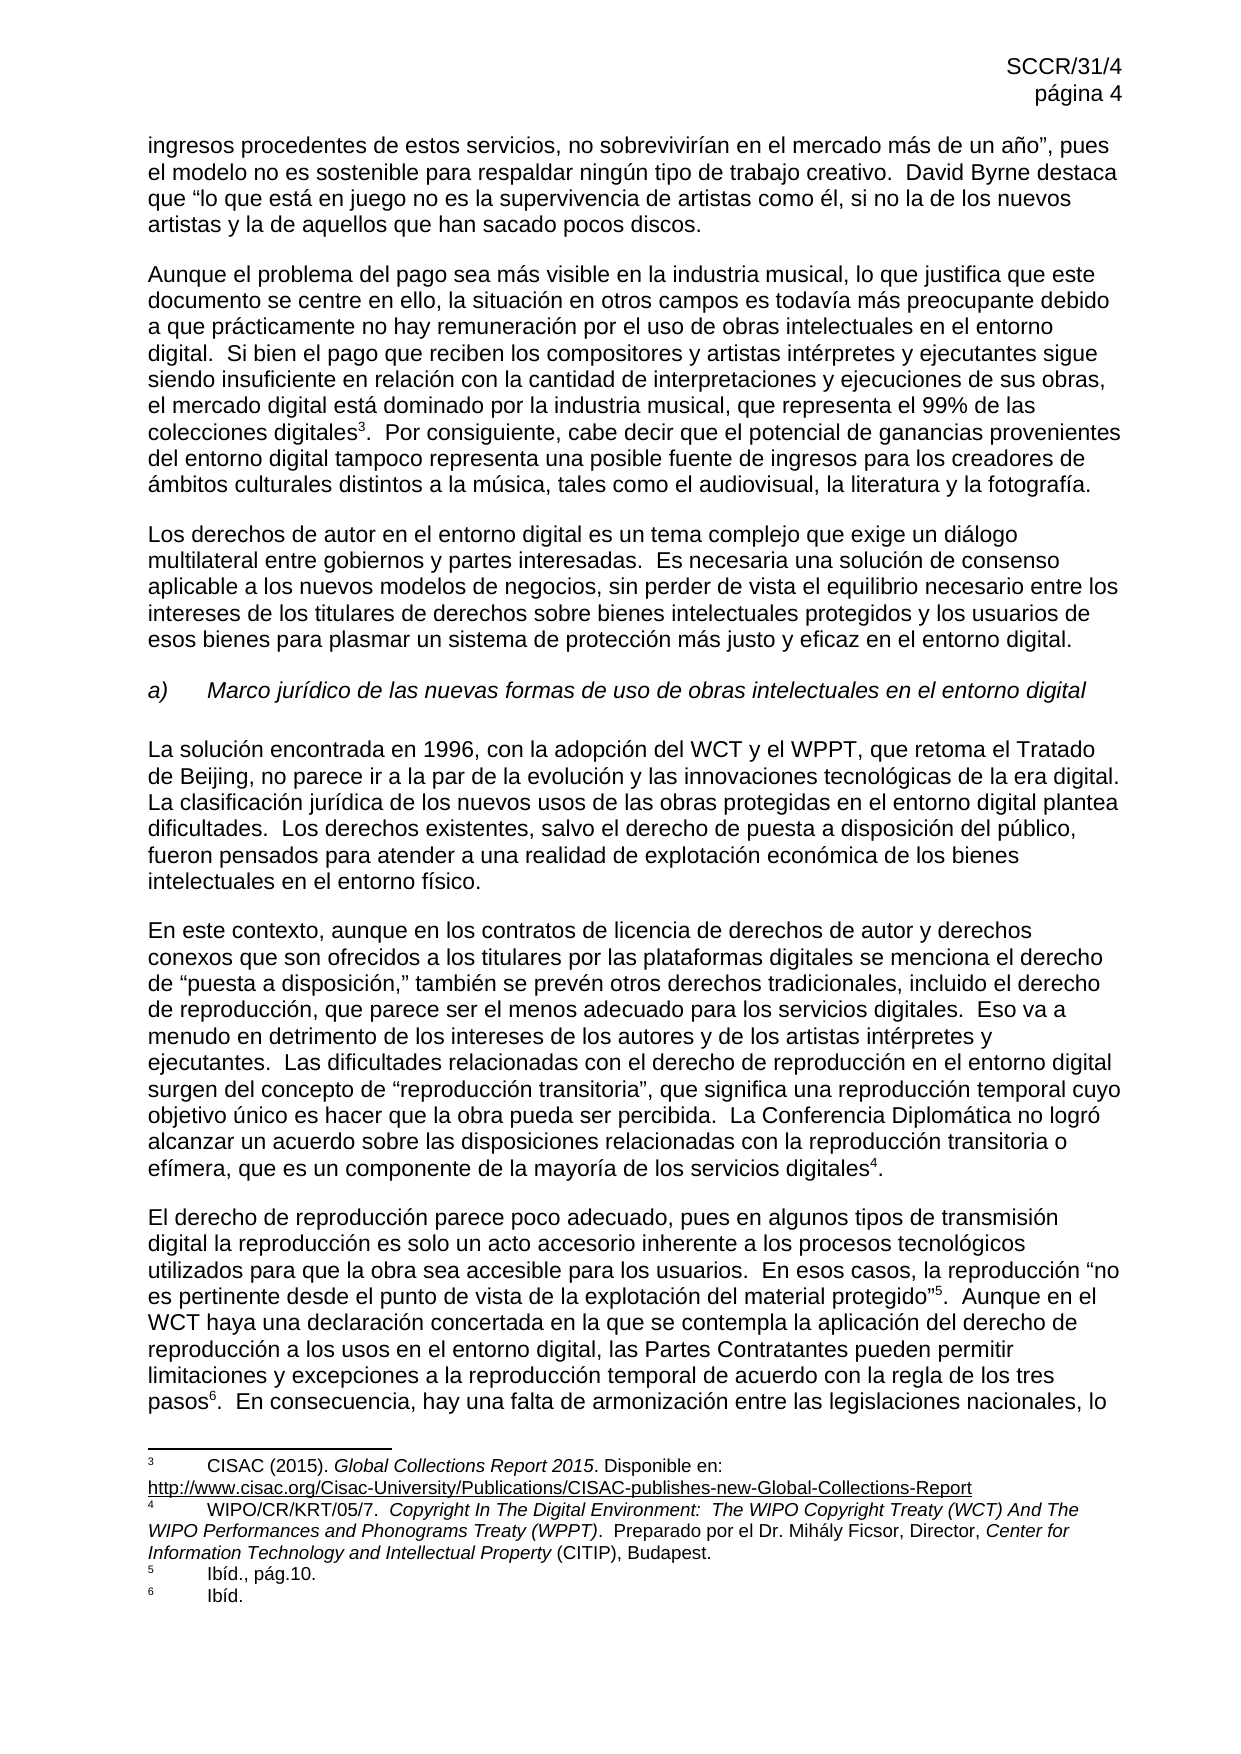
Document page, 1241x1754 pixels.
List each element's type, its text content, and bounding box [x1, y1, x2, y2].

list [148, 1204, 1122, 1415]
subtitle a) Marco jurídico de las nuevas formas de uso de obras intelectuales en el entorno digital [148, 677, 1122, 704]
list La solución encontrada en 1996, con la adopción del WCT y el WPPT, que retoma el Tratado de Beijing, no parece ir a la par de la evolución y las innovaciones tecnológicas de la era digital. La clasificación jurídica de los nuevos usos de las obras protegidas en el entorno digital plantea dificultades. Los derechos existentes, salvo el derecho de puesta a disposición del público, fueron pensados para atender a una realidad de explotación económica de los bienes intelectuales en el entorno físico. [148, 736, 1122, 894]
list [148, 132, 1122, 238]
list En este contexto, aunque en los contratos de licencia de derechos de autor y derechos conexos que son ofrecidos a los titulares por las plataformas digitales se menciona el derecho de “puesta a disposición,” también se prevén otros derechos tradicionales, incluido el derecho de reproducción, que parece ser el menos adecuado para los servicios digitales. Eso va a menudo en detrimento de los intereses de los autores y de los artistas intérpretes y ejecutantes. Las dificultades relacionadas con el derecho de reproducción en el entorno digital surgen del concepto de “reproducción transitoria”, que significa una reproducción temporal cuyo objetivo único es hacer que la obra pueda ser percibida. La Conferencia Diplomática no logró alcanzar un acuerdo sobre las disposiciones relacionadas con la reproducción transitoria o efímera, que es un componente de la mayoría de los servicios digitales. [148, 917, 1122, 1181]
list Aunque el problema del pago sea más visible en la industria musical, lo que justifica que este documento se centre en ello, la situación en otros campos es todavía más preocupante debido a que prácticamente no hay remuneración por el uso de obras intelectuales en el entorno digital. Si bien el pago que reciben los compositores y artistas intérpretes y ejecutantes sigue siendo insuficiente en relación con la cantidad de interpretaciones y ejecuciones de sus obras, el mercado digital está dominado por la industria musical, que representa el 99% de las colecciones digitales. Por consiguiente, cabe decir que el potencial de ganancias provenientes del entorno digital tampoco representa una posible fuente de ingresos para los creadores de ámbitos culturales distintos a la música, tales como el audiovisual, la literatura y la fotografía. [148, 261, 1122, 498]
list Los derechos de autor en el entorno digital es un tema complejo que exige un diálogo multilateral entre gobiernos y partes interesadas. Es necesaria una solución de consenso aplicable a los nuevos modelos de negocios, sin perder de vista el equilibrio necesario entre los intereses de los titulares de derechos sobre bienes intelectuales protegidos y los usuarios de esos bienes para plasmar un sistema de protección más justo y eficaz en el entorno digital. [148, 521, 1122, 652]
